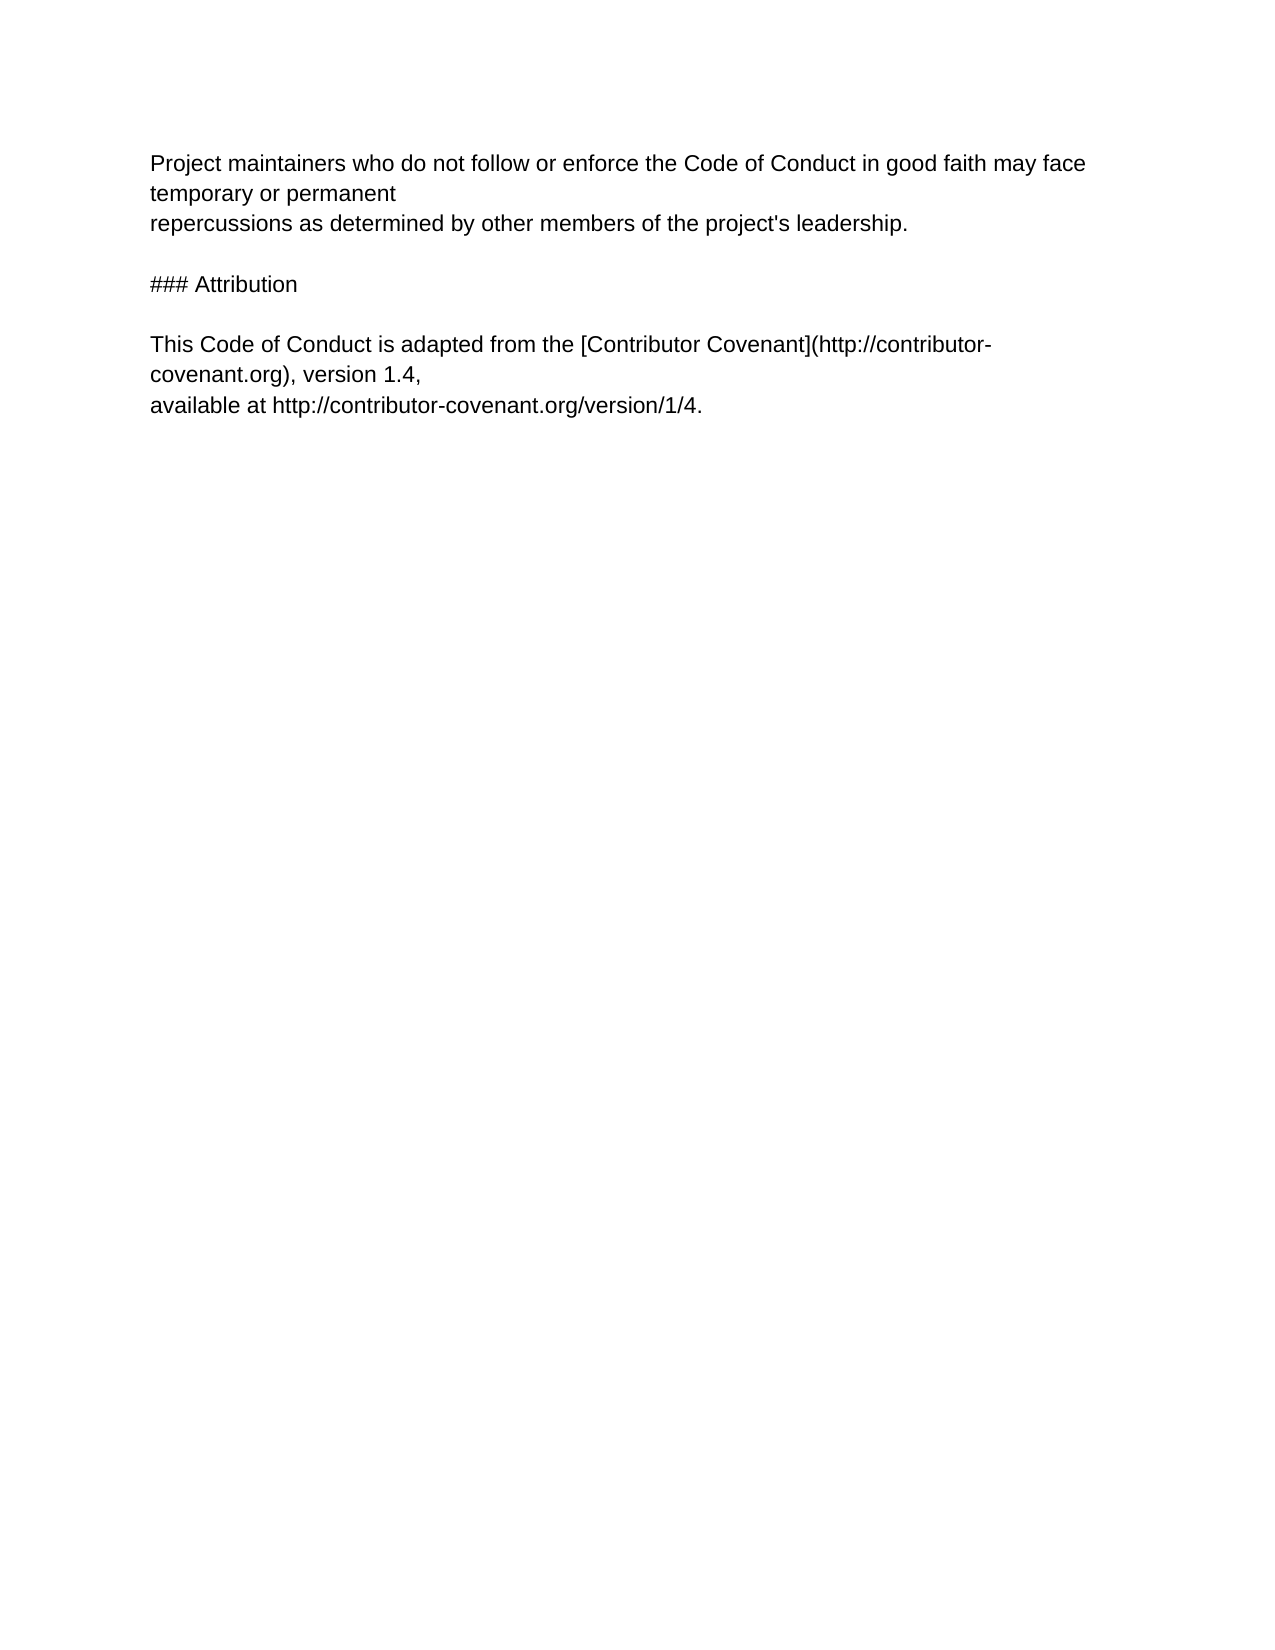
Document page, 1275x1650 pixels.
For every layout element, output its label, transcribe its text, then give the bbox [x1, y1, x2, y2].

text Project maintainers who do not follow or enforce the Code of Conduct in good faith may face temporary or permanent [150, 150, 1125, 207]
text ### Attribution [150, 271, 1125, 297]
text This Code of Conduct is adapted from the [Contributor Covenant](http://contributor-covenant.org), version 1.4, [150, 331, 1125, 388]
text available at http://contributor-covenant.org/version/1/4. [150, 392, 1125, 418]
text repercussions as determined by other members of the project's leadership. [150, 210, 1125, 237]
